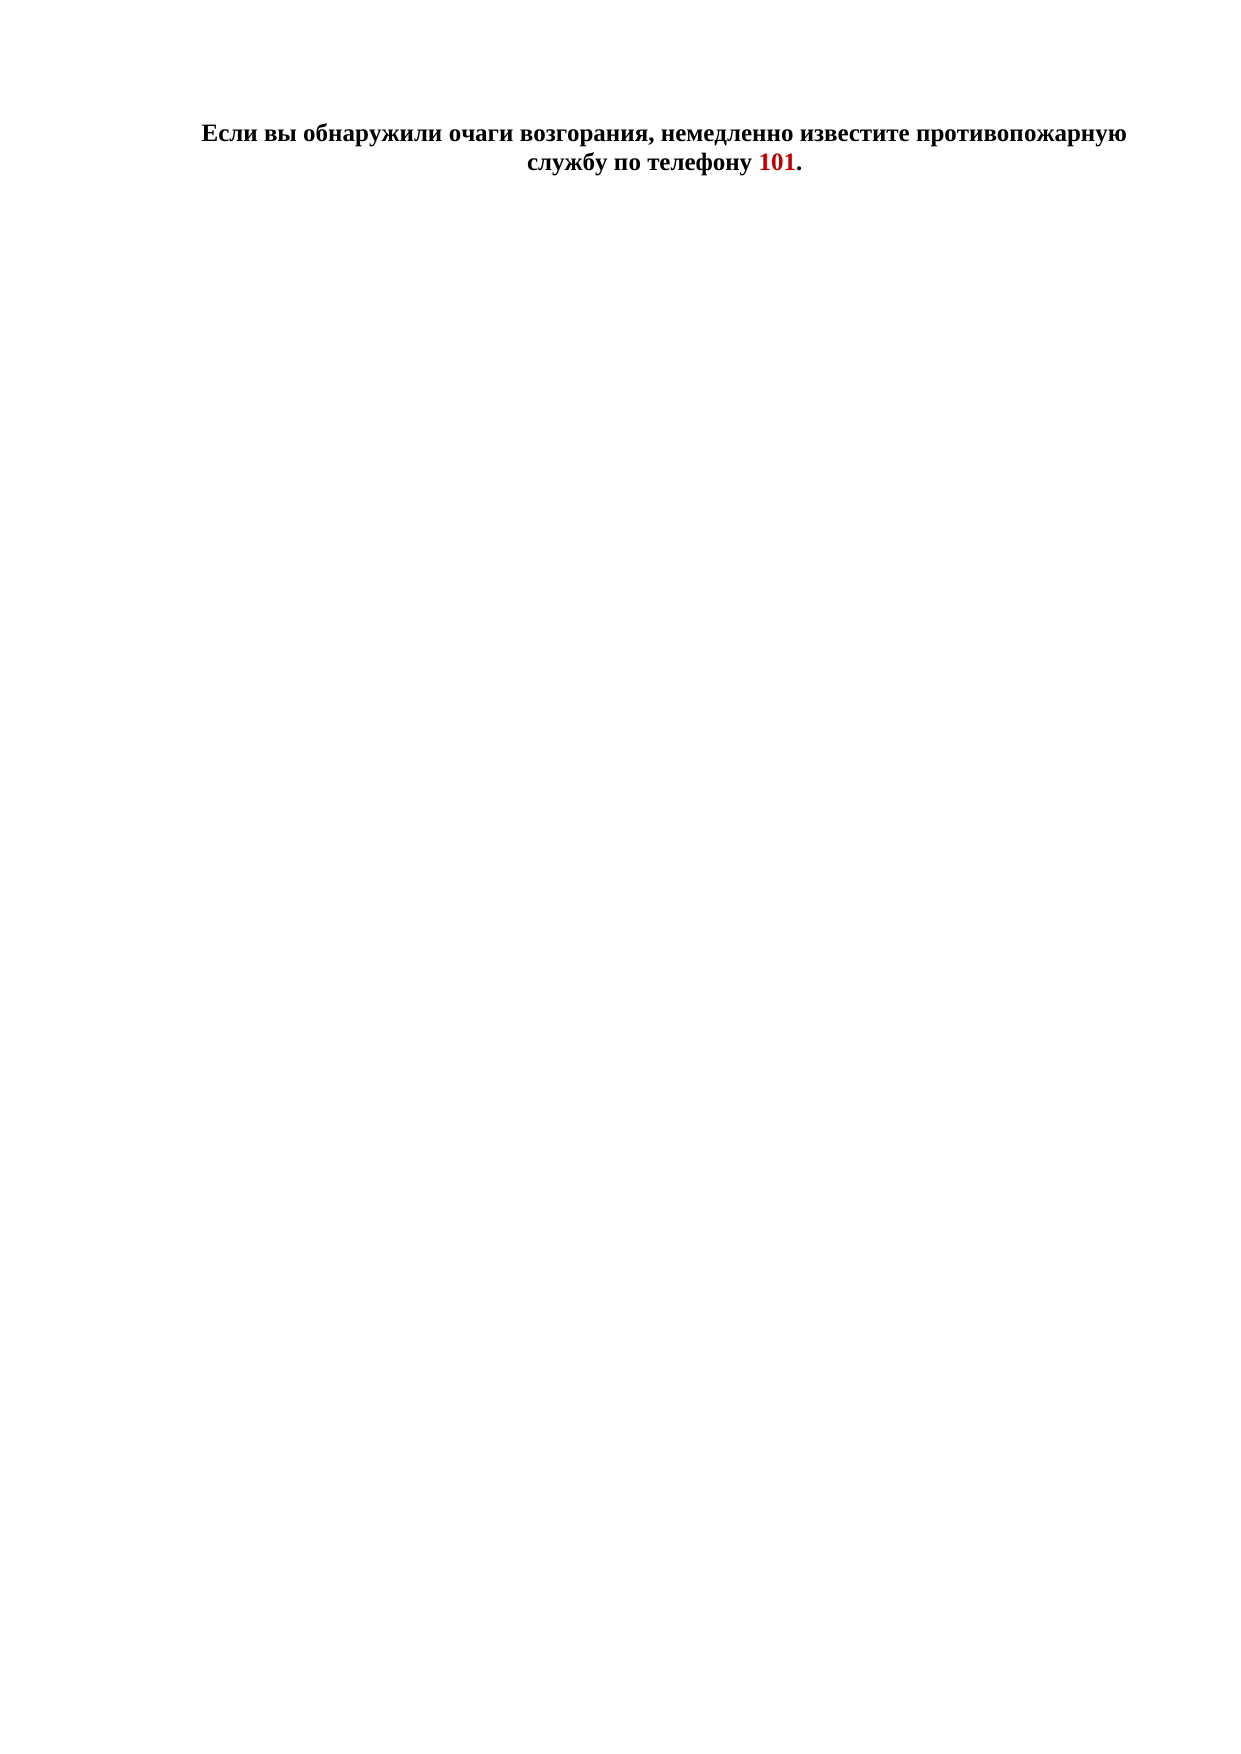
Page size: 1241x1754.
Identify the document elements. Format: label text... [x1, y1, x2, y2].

text Если вы обнаружили очаги возгорания, немедленно известите противопожарную службу по телефону 101. [177, 118, 1152, 176]
